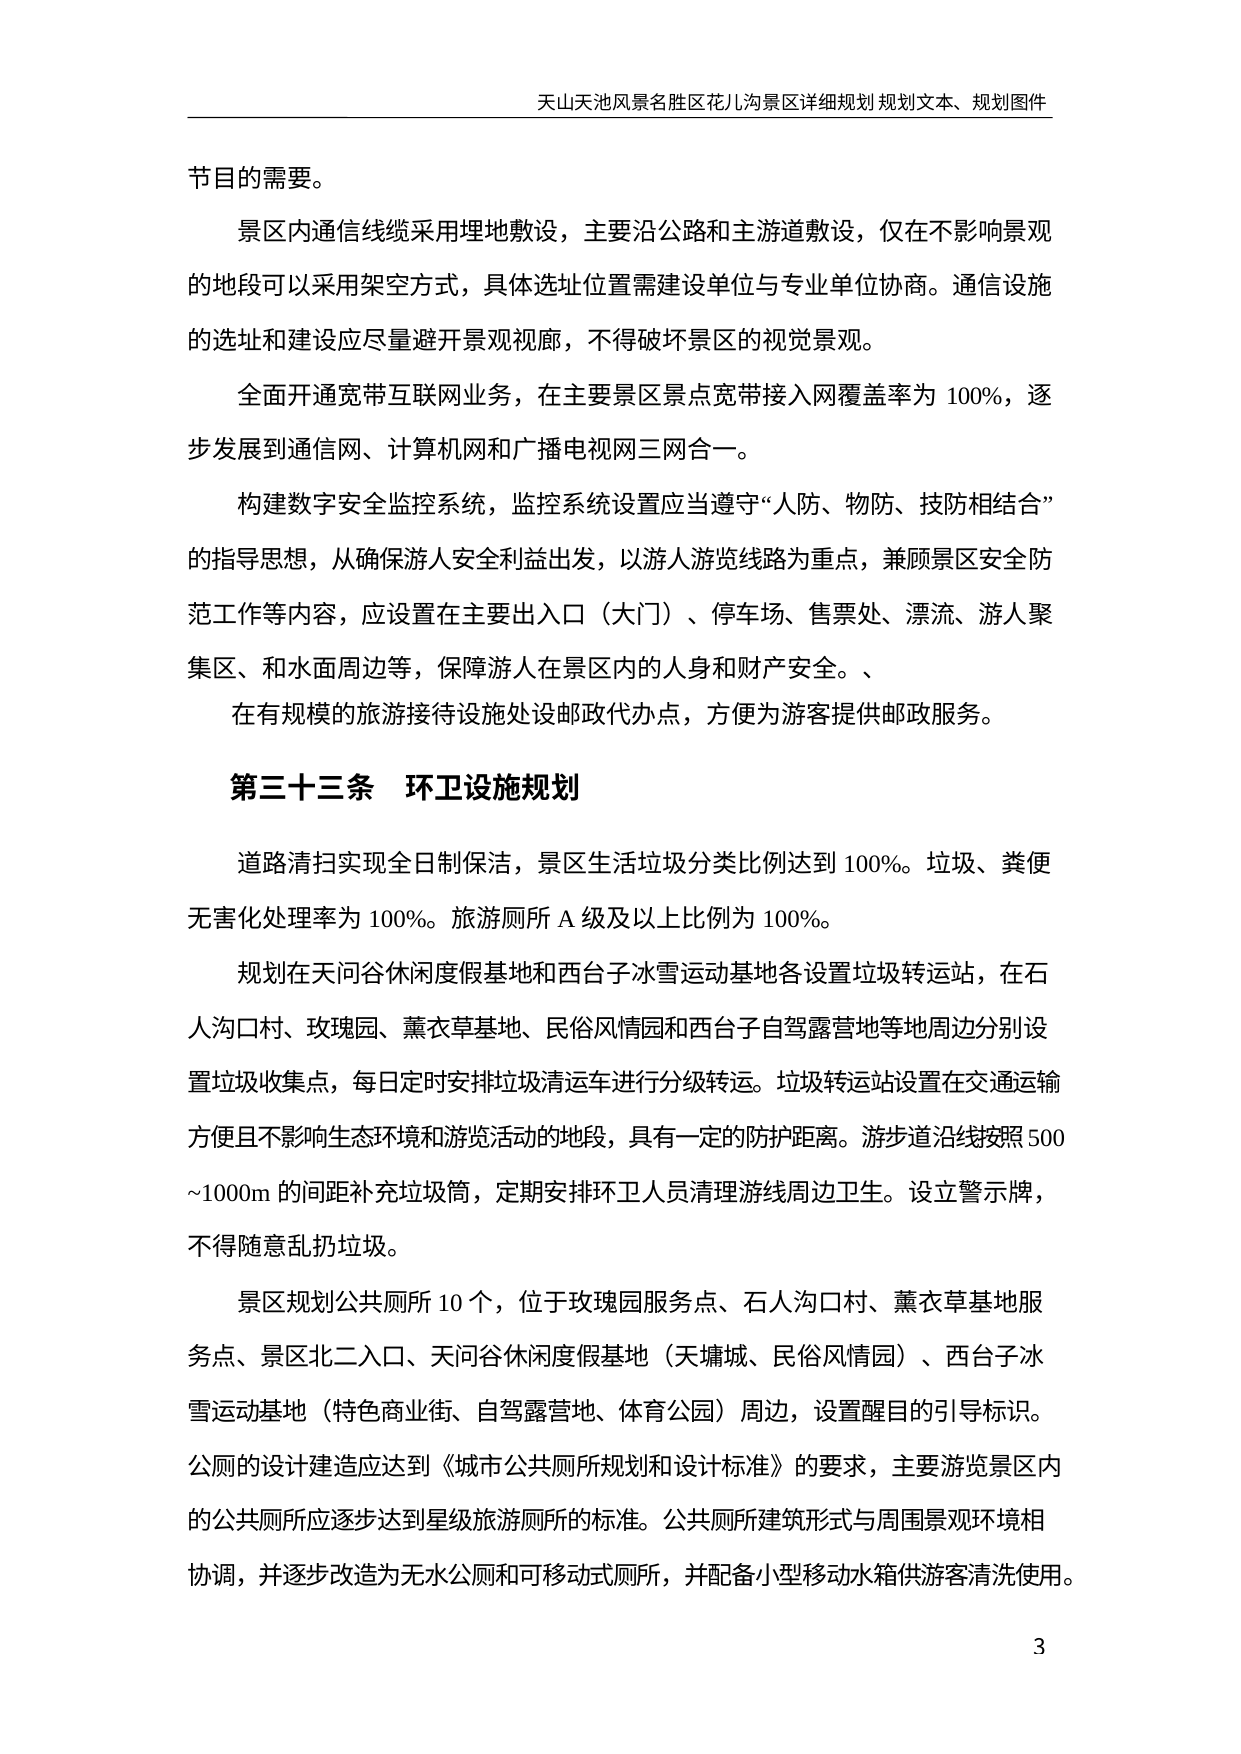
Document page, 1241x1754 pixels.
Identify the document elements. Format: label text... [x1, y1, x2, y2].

subtitle 第三十三条 环卫设施规划 [229, 765, 1113, 807]
text 景区内通信线缆采用埋地敷设，主要沿公路和主游道敷设，仅在不影响景观的地段可以采用架空方式，具体选址位置需建设单位与专业单位协商。通信设施的选址和建设应尽量避开景观视廊，不得破坏景区的视觉景观。 [187, 211, 1053, 357]
text 节目的需要。 [187, 158, 1113, 194]
text 构建数字安全监控系统，监控系统设置应当遵守“人防、物防、技防相结合” 的指导思想，从确保游人安全利益出发，以游人游览线路为重点，兼顾景区安全防范工作等内容，应设置在主要出入口（大门）、停车场、售票处、漂流、游人聚集区、和水面周边等，保障游人在景区内的人身和财产安全。、 [187, 485, 1053, 685]
text 全面开通宽带互联网业务，在主要景区景点宽带接入网覆盖率为 100%，逐步发展到通信网、计算机网和广播电视网三网合一。 [187, 375, 1053, 466]
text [187, 1282, 1066, 1592]
text 规划在天问谷休闲度假基地和西台子冰雪运动基地各设置垃圾转运站，在石人沟口村、玫瑰园、薰衣草基地、民俗风情园和西台子自驾露营地等地周边分别设置垃圾收集点，每日定时安排垃圾清运车进行分级转运。垃圾转运站设置在交通运输方便且不影响生态环境和游览活动的地段，具有一定的防护距离。游步道沿线按照 500~1000m 的间距补充垃圾筒，定期安排环卫人员清理游线周边卫生。设立警示牌，不得随意乱扔垃圾。 [187, 953, 1066, 1263]
text 在有规模的旅游接待设施处设邮政代办点，方便为游客提供邮政服务。 [231, 704, 1113, 728]
text 道路清扫实现全日制保洁，景区生活垃圾分类比例达到 100%。垃圾、粪便无害化处理率为 100%。旅游厕所 A 级及以上比例为 100%。 [187, 844, 1059, 935]
